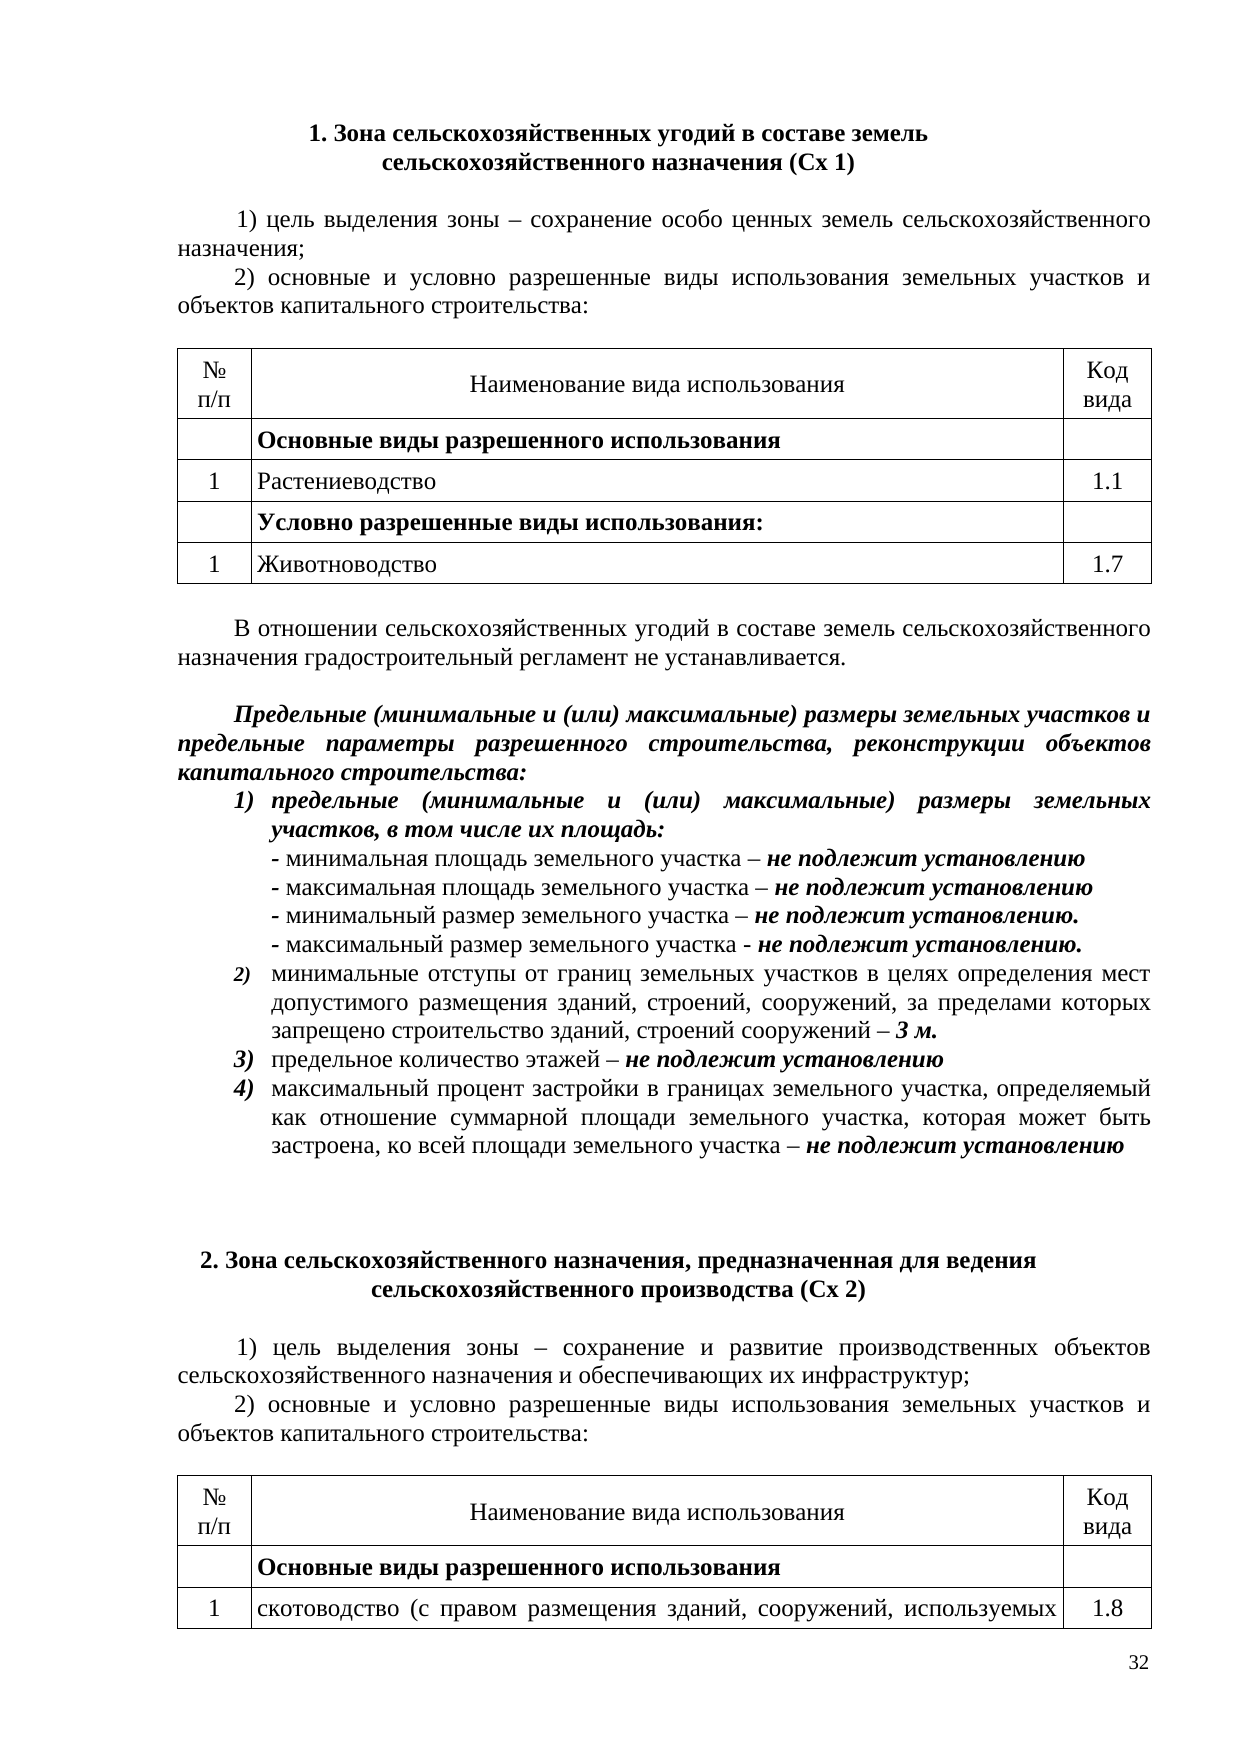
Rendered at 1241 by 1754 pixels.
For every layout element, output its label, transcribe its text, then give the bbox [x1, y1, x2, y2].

text 2) основные и условно разрешенные виды использования земельных участков и объектов капитального строительства: [177, 262, 1152, 319]
list максимальный процент застройки в границах земельного участка, определяемый как отношение суммарной площади земельного участка, которая может быть застроена, ко всей площади земельного участка – не подлежит установлению [233, 1073, 1152, 1159]
text - минимальная площадь земельного участка – не подлежит установлению [271, 843, 1152, 872]
table_cell Основные виды разрешенного использования [252, 419, 1063, 459]
text Предельные (минимальные и (или) максимальные) размеры земельных участков и предельные параметры разрешенного строительства, реконструкции объектов капитального строительства: [177, 699, 1152, 785]
table_cell [178, 1546, 251, 1587]
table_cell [252, 1588, 1063, 1628]
table_cell 1 [178, 1588, 251, 1628]
text - максимальный размер земельного участка - не подлежит установлению. [271, 929, 1152, 958]
table_header Код вида [1064, 1476, 1151, 1545]
table_cell Животноводство [252, 543, 1063, 583]
text 1) цель выделения зоны – сохранение особо ценных земель сельскохозяйственного назначения; [177, 204, 1152, 262]
text 2. Зона сельскохозяйственного назначения, предназначенная для ведения сельскохозяйственного производства (Сх 2) [178, 1245, 1058, 1303]
text - минимальный размер земельного участка – не подлежит установлению. [271, 900, 1152, 929]
table_cell 1 [178, 543, 251, 583]
table_header Наименование вида использования [252, 1476, 1063, 1545]
table_cell 1.7 [1064, 543, 1151, 583]
table_cell 1.8 [1064, 1588, 1151, 1628]
table_header Код вида [1064, 349, 1151, 418]
table_cell [178, 419, 251, 459]
list предельное количество этажей – не подлежит установлению [233, 1044, 1152, 1073]
table_cell [1064, 502, 1151, 542]
text 2) основные и условно разрешенные виды использования земельных участков и объектов капитального строительства: [177, 1389, 1152, 1447]
table_cell [1064, 1546, 1151, 1587]
table_cell Растениеводство [252, 460, 1063, 501]
table_cell [1064, 419, 1151, 459]
text 1) цель выделения зоны – сохранение и развитие производственных объектов сельскохозяйственного назначения и обеспечивающих их инфраструктур; [177, 1332, 1152, 1389]
table_header Наименование вида использования [252, 349, 1063, 418]
table_cell Основные виды разрешенного использования [252, 1546, 1063, 1587]
text 1. Зона сельскохозяйственных угодий в составе земель сельскохозяйственного назначения (Сх 1) [178, 118, 1058, 176]
table_cell 1.1 [1064, 460, 1151, 501]
text - максимальная площадь земельного участка – не подлежит установлению [271, 872, 1152, 900]
table_cell 1 [178, 460, 251, 501]
table_header № п/п [178, 1476, 251, 1545]
table_header № п/п [178, 349, 251, 418]
list предельные (минимальные и (или) максимальные) размеры земельных участков, в том числе их площадь: [233, 785, 1152, 843]
text В отношении сельскохозяйственных угодий в составе земель сельскохозяйственного назначения градостроительный регламент не устанавливается. [177, 613, 1152, 670]
table_cell [178, 502, 251, 542]
table_cell Условно разрешенные виды использования: [252, 502, 1063, 542]
list минимальные отступы от границ земельных участков в целях определения мест допустимого размещения зданий, строений, сооружений, за пределами которых запрещено строительство зданий, строений сооружений – 3 м. [233, 958, 1152, 1044]
